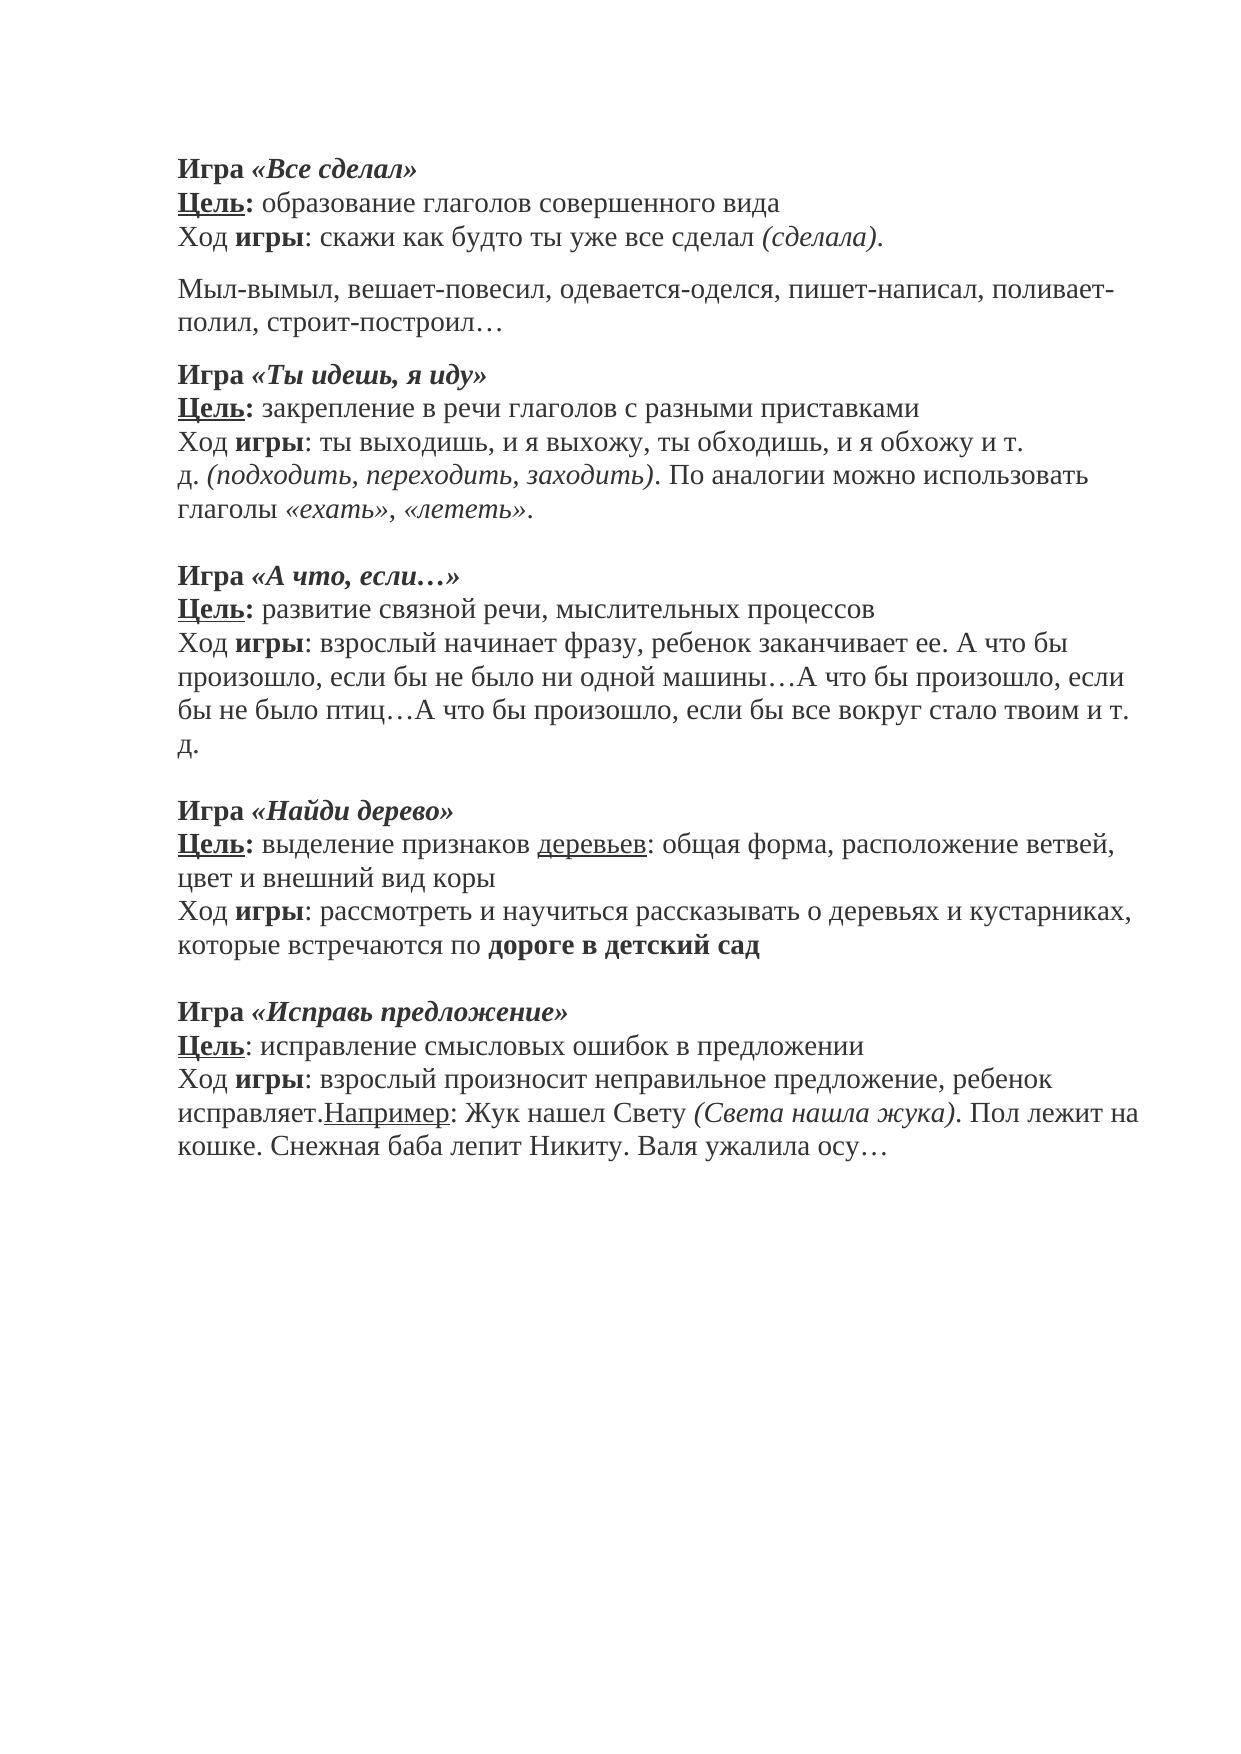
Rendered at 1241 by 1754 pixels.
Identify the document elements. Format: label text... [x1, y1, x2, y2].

text Игра «Найди дерево» [177, 793, 1152, 826]
text Цель: образование глаголов совершенного вида [177, 185, 1152, 219]
text Мыл-вымыл, вешает-повесил, одевается-оделся, пишет-написал, поливает-полил, строит-построил… [177, 271, 1152, 338]
text Ход игры: скажи как будто ты уже все сделал (сделала). [177, 219, 1152, 252]
text Ход игры: взрослый произносит неправильное предложение, ребенок исправляет.Например: Жук нашел Свету (Света нашла жука). Пол лежит на кошке. Снежная баба лепит Никиту. Валя ужалила осу… [177, 1061, 1152, 1162]
text Ход игры: взрослый начинает фразу, ребенок заканчивает ее. А что бы произошло, если бы не было ни одной машины…А что бы произошло, если бы не было птиц…А что бы произошло, если бы все вокруг стало твоим и т. д. [177, 625, 1152, 759]
text Цель: выделение признаков деревьев: общая форма, расположение ветвей, цвет и внешний вид коры [177, 826, 1152, 893]
text Игра «Все сделал» [177, 152, 1152, 185]
text Игра «Исправь предложение» [177, 994, 1152, 1028]
text Игра «А что, если…» [177, 558, 1152, 592]
text Ход игры: ты выходишь, и я выхожу, ты обходишь, и я обхожу и т. д. (подходить, переходить, заходить). По аналогии можно использовать глаголы «ехать», «лететь». [177, 424, 1152, 524]
text Ход игры: рассмотреть и научиться рассказывать о деревьях и кустарниках, которые встречаются по дороге в детский сад [177, 893, 1152, 961]
text Цель: развитие связной речи, мыслительных процессов [177, 592, 1152, 625]
text Цель: закрепление в речи глаголов с разными приставками [177, 390, 1152, 424]
text Игра «Ты идешь, я иду» [177, 357, 1152, 390]
text Цель: исправление смысловых ошибок в предложении [177, 1028, 1152, 1061]
